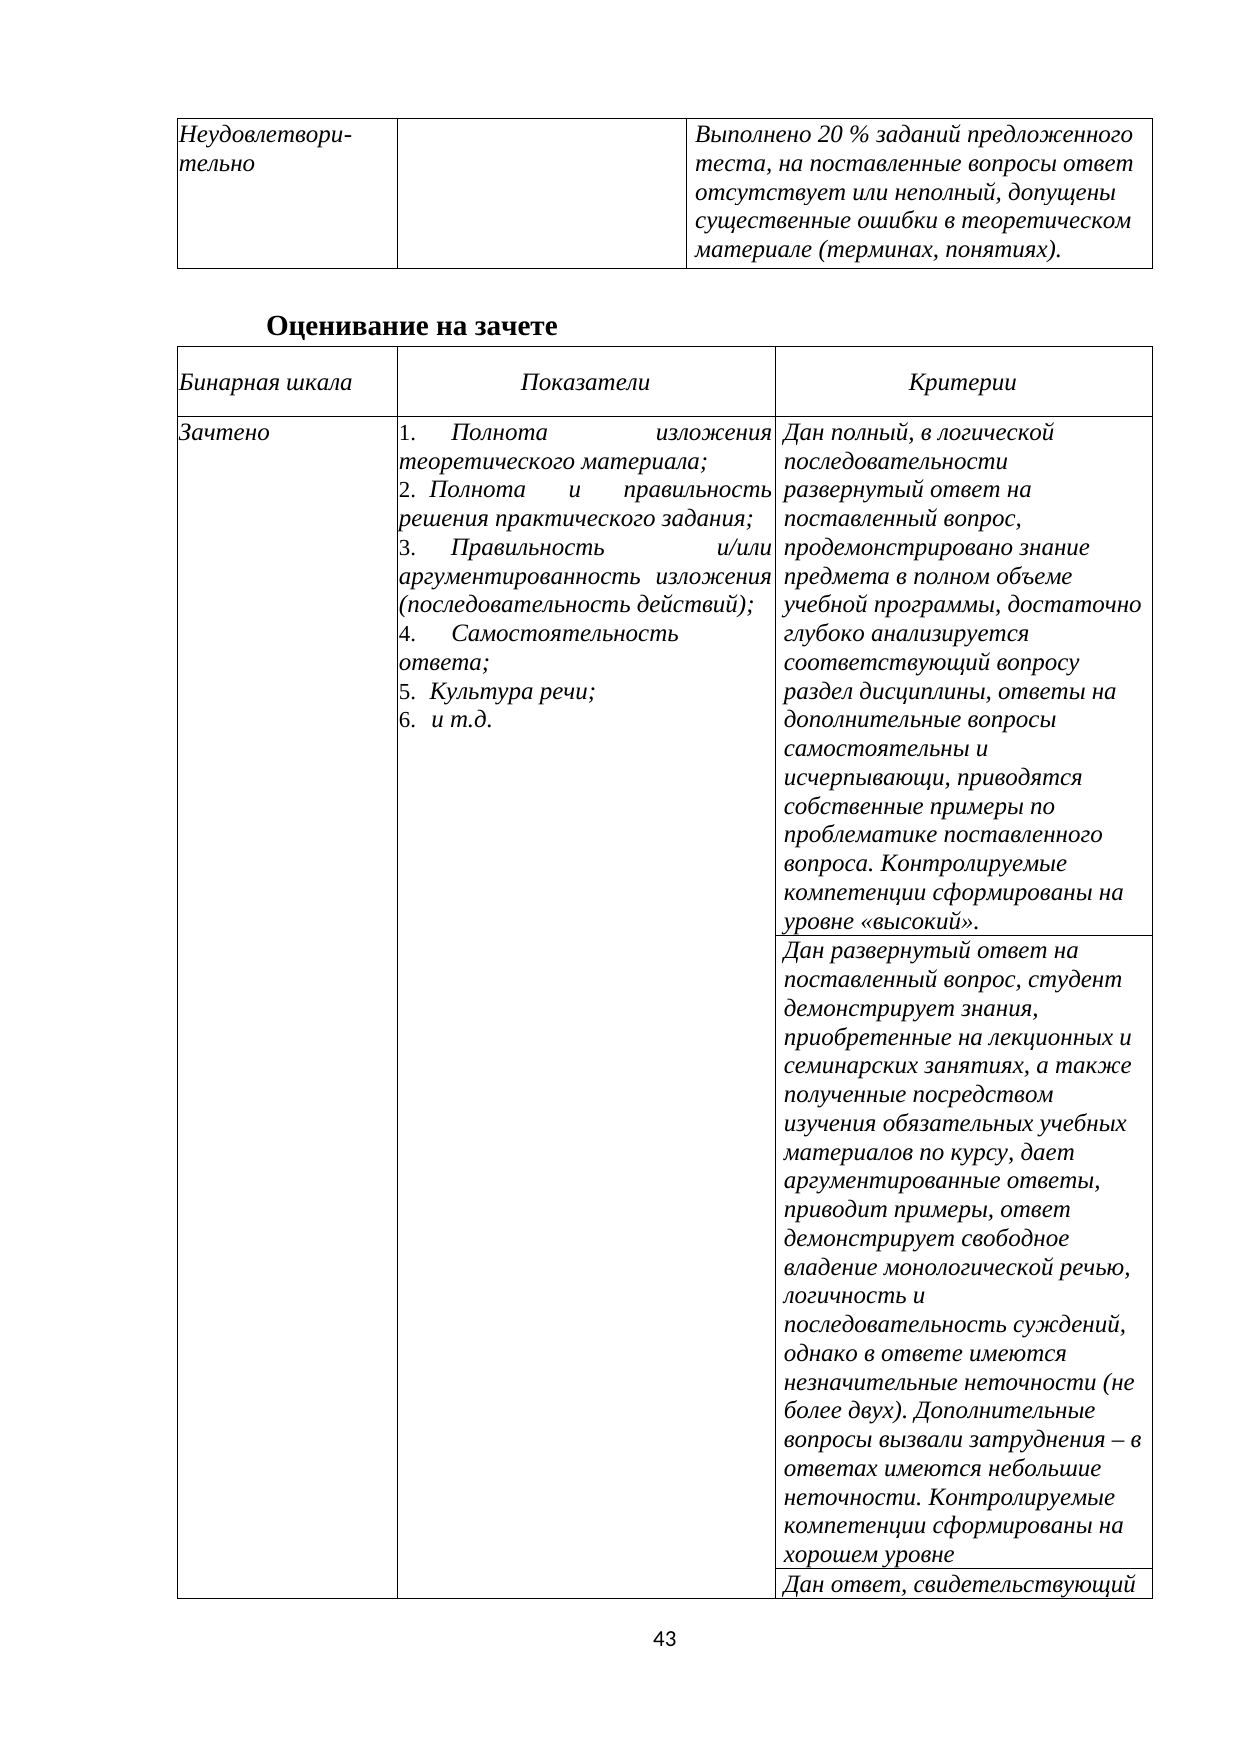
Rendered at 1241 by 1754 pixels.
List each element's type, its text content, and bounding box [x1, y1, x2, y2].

table_header Критерии [776, 347, 1152, 416]
table_cell Дан полный, в логической последовательности развернутый ответ на поставленный вопрос, продемонстрировано знание предмета в полном объеме учебной программы, достаточно глубоко анализируется соответствующий вопросу раздел дисциплины, ответы на дополнительные вопросы самостоятельны и исчерпывающи, приводятся собственные примеры по проблематике поставленного вопроса. Контролируемые компетенции сформированы на уровне «высокий». [776, 417, 1152, 934]
table_header Показатели [398, 347, 775, 416]
table_cell Выполнено 20 % заданий предложенного теста, на поставленные вопросы ответ отсутствует или неполный, допущены существенные ошибки в теоретическом материале (терминах, понятиях). [687, 119, 1152, 268]
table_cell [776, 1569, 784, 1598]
table_cell Неудовлетворительно [178, 119, 397, 268]
table_header Бинарная шкала [178, 347, 397, 416]
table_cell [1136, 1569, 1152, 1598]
table_cell Зачтено [178, 417, 397, 1598]
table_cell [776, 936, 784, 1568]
table_cell Полнота изложения теоретического материала; Полнота и правильность решения практического задания; Правильность и/или аргументированность изложения (последовательность действий); Самостоятельность ответа; Культура речи; и т.д. [398, 417, 775, 1598]
table_cell Дан развернутый ответ на поставленный вопрос, студент демонстрирует знания, приобретенные на лекционных и семинарских занятиях, а также полученные посредством изучения обязательных учебных материалов по курсу, дает аргументированные ответы, приводит примеры, ответ демонстрирует свободное владение монологической речью, логичность и последовательность суждений, однако в ответе имеются незначительные неточности (не более двух). Дополнительные вопросы вызвали затруднения – в ответах имеются небольшие неточности. Контролируемые компетенции сформированы на хорошем уровне [925, 936, 1152, 1568]
text Оценивание на зачете [177, 308, 1152, 341]
